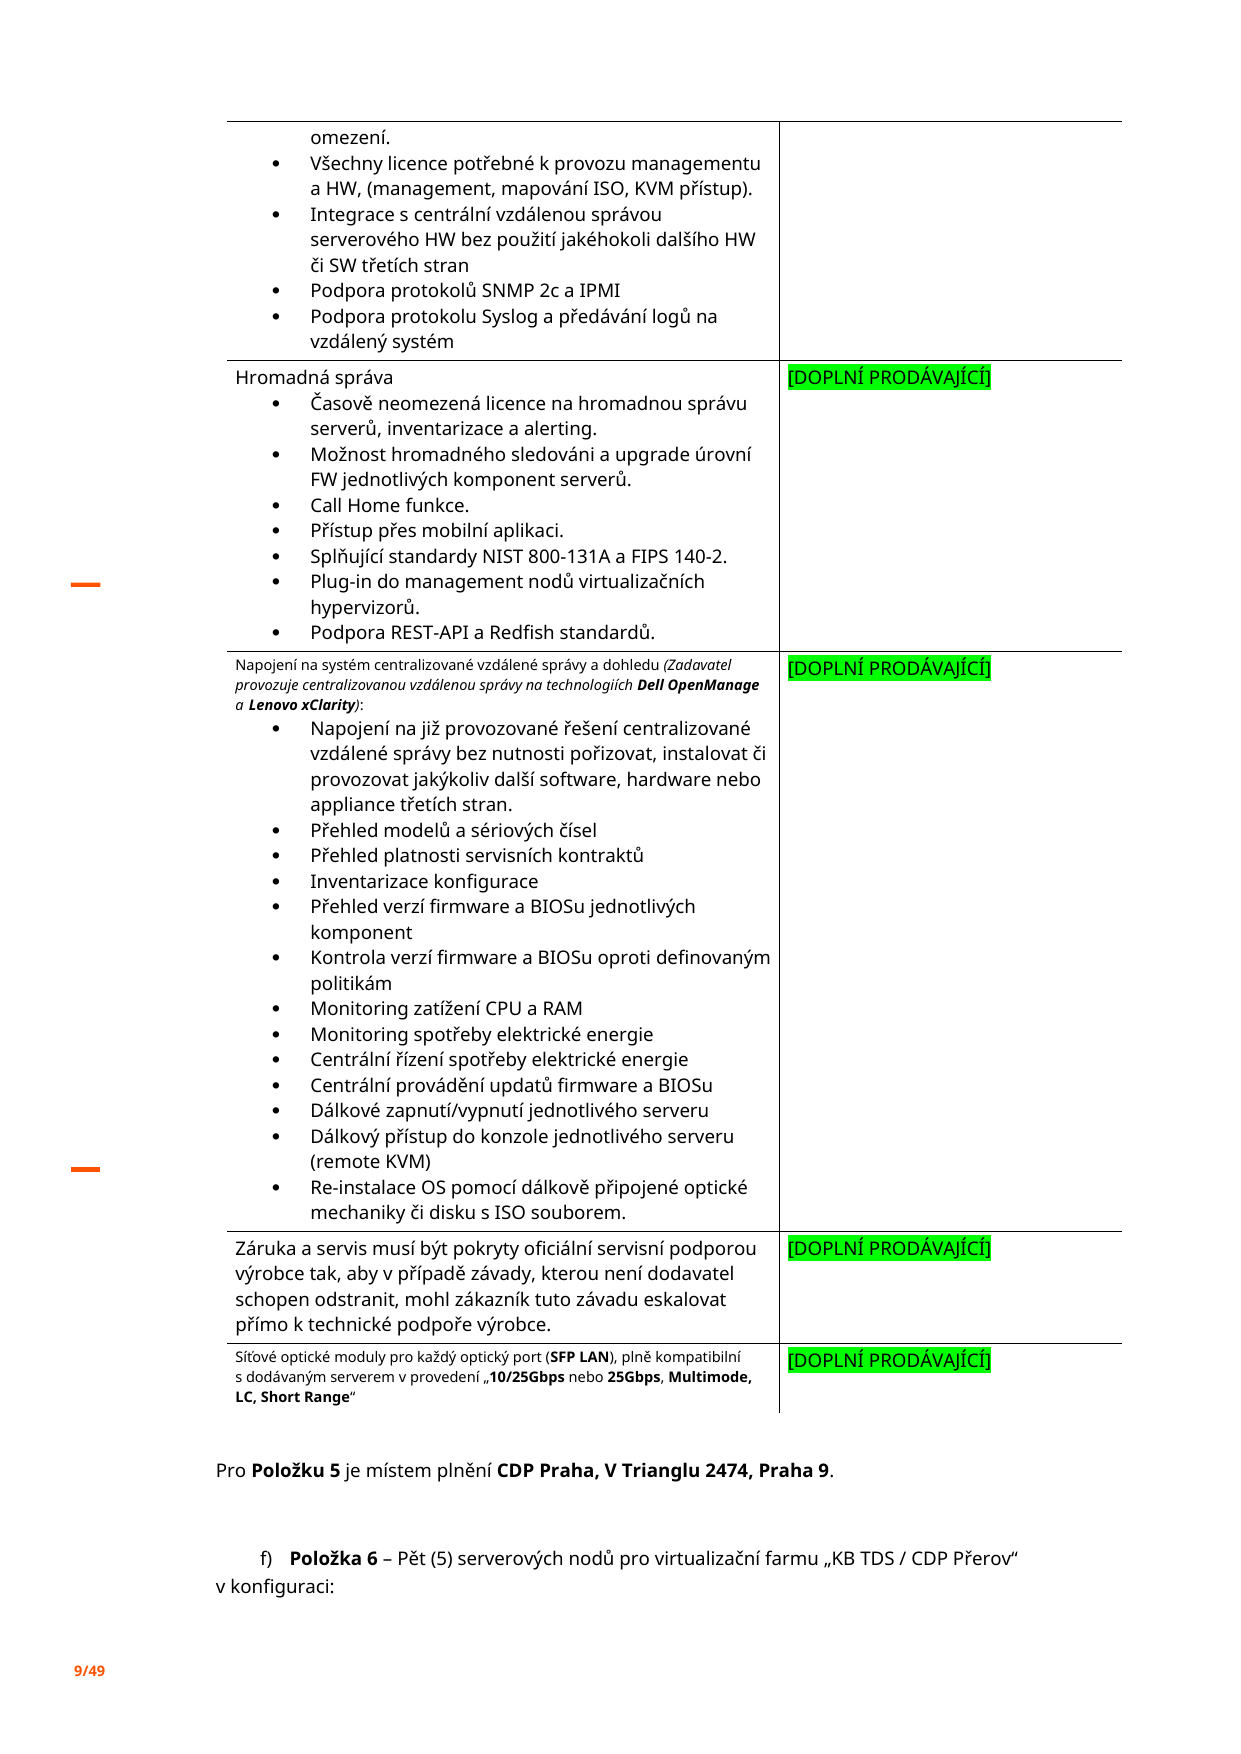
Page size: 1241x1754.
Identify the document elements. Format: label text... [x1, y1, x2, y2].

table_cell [227, 122, 779, 360]
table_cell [780, 122, 1122, 360]
table_cell [DOPLNÍ PRODÁVAJÍCÍ] [780, 1344, 1122, 1413]
table_cell Síťové optické moduly pro každý optický port (SFP LAN), plně kompatibilní s dodávaným serverem v provedení „10/25Gbps nebo 25Gbps, Multimode, LC, Short Range“ [227, 1344, 779, 1413]
text f) Položka 6 – Pět (5) serverových nodů pro virtualizační farmu „KB TDS / CDP Přerov“ v konfiguraci: [216, 1545, 1122, 1599]
table_cell [DOPLNÍ PRODÁVAJÍCÍ] [780, 361, 1122, 651]
table_cell Napojení na systém centralizované vzdálené správy a dohledu (Zadavatel provozuje centralizovanou vzdálenou správy na technologiích Dell OpenManage a Lenovo xClarity): Napojení na již provozované řešení centralizované vzdálené správy bez nutnosti pořizovat, instalovat či provozovat jakýkoliv další software, hardware nebo appliance třetích stran. Přehled modelů a sériových čísel Přehled platnosti servisních kontraktů Inventarizace konfigurace Přehled verzí firmware a BIOSu jednotlivých komponent Kontrola verzí firmware a BIOSu oproti definovaným politikám Monitoring zatížení CPU a RAM Monitoring spotřeby elektrické energie Centrální řízení spotřeby elektrické energie Centrální provádění updatů firmware a BIOSu Dálkové zapnutí/vypnutí jednotlivého serveru Dálkový přístup do konzole jednotlivého serveru (remote KVM) Re-instalace OS pomocí dálkově připojené optické mechaniky či disku s ISO souborem. [227, 652, 779, 1231]
table_cell Záruka a servis musí být pokryty oficiální servisní podporou výrobce tak, aby v případě závady, kterou není dodavatel schopen odstranit, mohl zákazník tuto závadu eskalovat přímo k technické podpoře výrobce. [227, 1232, 779, 1343]
table_cell [DOPLNÍ PRODÁVAJÍCÍ] [780, 652, 1122, 1231]
table_cell [DOPLNÍ PRODÁVAJÍCÍ] [780, 1232, 1122, 1343]
table_cell Hromadná správa Časově neomezená licence na hromadnou správu serverů, inventarizace a alerting. Možnost hromadného sledováni a upgrade úrovní FW jednotlivých komponent serverů. Call Home funkce. Přístup přes mobilní aplikaci. Splňující standardy NIST 800-131A a FIPS 140-2. Plug-in do management nodů virtualizačních hypervizorů. Podpora REST-API a Redfish standardů. [227, 361, 779, 651]
text Pro Položku 5 je místem plnění CDP Praha, V Trianglu 2474, Praha 9. [216, 1457, 1122, 1483]
